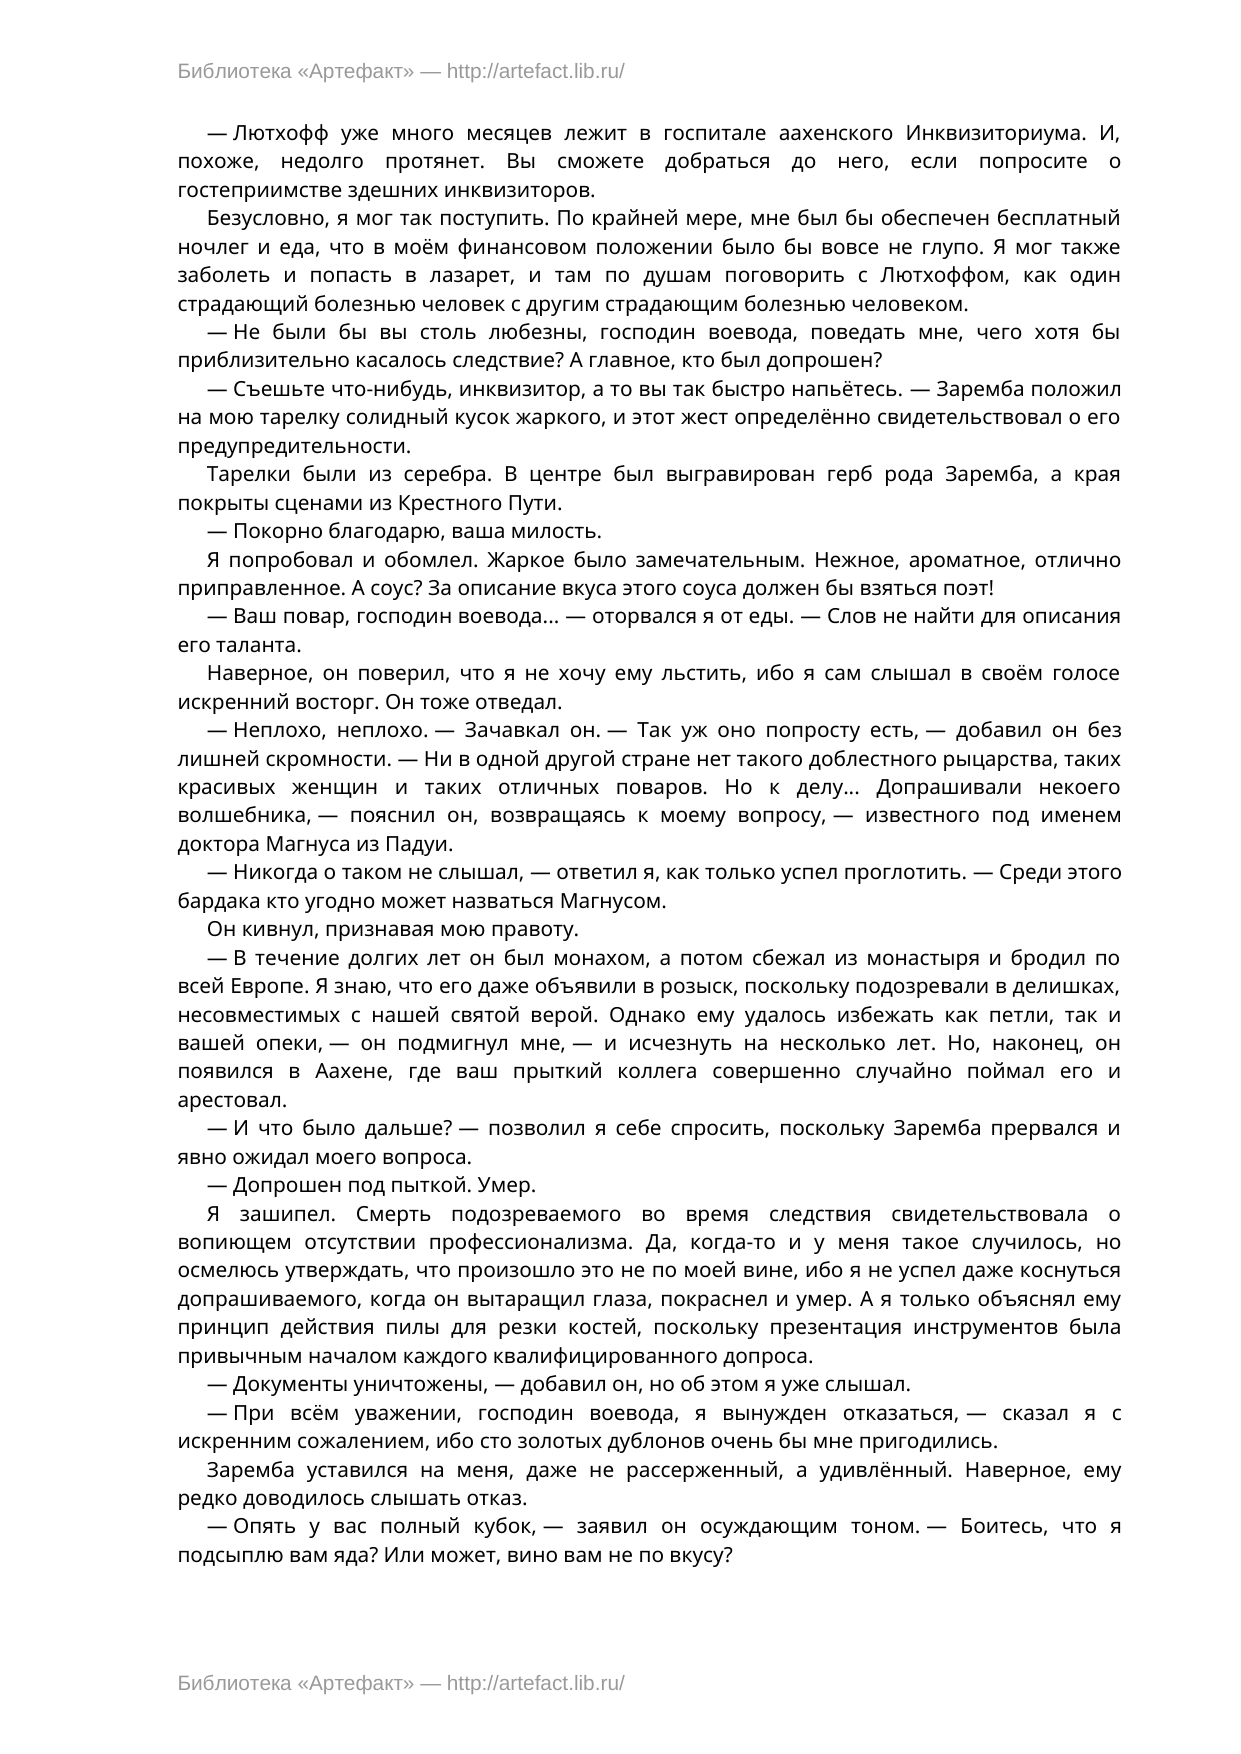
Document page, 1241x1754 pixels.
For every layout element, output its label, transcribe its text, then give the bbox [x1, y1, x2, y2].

text — Ваш повар, господин воевода... — оторвался я от еды. — Слов не найти для описания его таланта. [177, 602, 1122, 658]
text — Допрошен под пыткой. Умер. [177, 1170, 1122, 1199]
text — Опять у вас полный кубок, — заявил он осуждающим тоном. — Боитесь, что я подсыплю вам яда? Или может, вино вам не по вкусу? [177, 1512, 1122, 1568]
text — При всём уважении, господин воевода, я вынужден отказаться, — сказал я с искренним сожалением, ибо сто золотых дублонов очень бы мне пригодились. [177, 1398, 1122, 1455]
text — Покорно благодарю, ваша милость. [177, 516, 1122, 545]
text — Неплохо, неплохо. — Зачавкал он. — Так уж оно попросту есть, — добавил он без лишней скромности. — Ни в одной другой стране нет такого доблестного рыцарства, таких красивых женщин и таких отличных поваров. Но к делу... Допрашивали некоего волшебника, — пояснил он, возвращаясь к моему вопросу, — известного под именем доктора Магнуса из Падуи. [177, 715, 1122, 857]
text — Не были бы вы столь любезны, господин воевода, поведать мне, чего хотя бы приблизительно касалось следствие? А главное, кто был допрошен? [177, 317, 1122, 374]
text — Никогда о таком не слышал, — ответил я, как только успел проглотить. — Среди этого бардака кто угодно может назваться Магнусом. [177, 857, 1122, 914]
text Тарелки были из серебра. В центре был выгравирован герб рода Заремба, а края покрыты сценами из Крестного Пути. [177, 459, 1122, 516]
text Он кивнул, признавая мою правоту. [177, 914, 1122, 943]
text — Съешьте что-нибудь, инквизитор, а то вы так быстро напьётесь. — Заремба положил на мою тарелку солидный кусок жаркого, и этот жест определённо свидетельствовал о его предупредительности. [177, 374, 1122, 459]
text — Документы уничтожены, — добавил он, но об этом я уже слышал. [177, 1369, 1122, 1398]
text Я попробовал и обомлел. Жаркое было замечательным. Нежное, ароматное, отлично приправленное. А соус? За описание вкуса этого соуса должен бы взяться поэт! [177, 545, 1122, 602]
text Наверное, он поверил, что я не хочу ему льстить, ибо я сам слышал в своём голосе искренний восторг. Он тоже отведал. [177, 658, 1122, 715]
text Безусловно, я мог так поступить. По крайней мере, мне был бы обеспечен бесплатный ночлег и еда, что в моём финансовом положении было бы вовсе не глупо. Я мог также заболеть и попасть в лазарет, и там по душам поговорить с Лютхоффом, как один страдающий болезнью человек с другим страдающим болезнью человеком. [177, 203, 1122, 317]
text Я зашипел. Смерть подозреваемого во время следствия свидетельствовала о вопиющем отсутствии профессионализма. Да, когда-то и у меня такое случилось, но осмелюсь утверждать, что произошло это не по моей вине, ибо я не успел даже коснуться допрашиваемого, когда он вытаращил глаза, покраснел и умер. А я только объяснял ему принцип действия пилы для резки костей, поскольку презентация инструментов была привычным началом каждого квалифицированного допроса. [177, 1199, 1122, 1369]
text — Лютхофф уже много месяцев лежит в госпитале аахенского Инквизиториума. И, похоже, недолго протянет. Вы сможете добраться до него, если попросите о гостеприимстве здешних инквизиторов. [177, 118, 1122, 203]
text Заремба уставился на меня, даже не рассерженный, а удивлённый. Наверное, ему редко доводилось слышать отказ. [177, 1455, 1122, 1512]
text — В течение долгих лет он был монахом, а потом сбежал из монастыря и бродил по всей Европе. Я знаю, что его даже объявили в розыск, поскольку подозревали в делишках, несовместимых с нашей святой верой. Однако ему удалось избежать как петли, так и вашей опеки, — он подмигнул мне, — и исчезнуть на несколько лет. Но, наконец, он появился в Аахене, где ваш прыткий коллега совершенно случайно поймал его и арестовал. [177, 943, 1122, 1113]
text — И что было дальше? — позволил я себе спросить, поскольку Заремба прервался и явно ожидал моего вопроса. [177, 1113, 1122, 1170]
